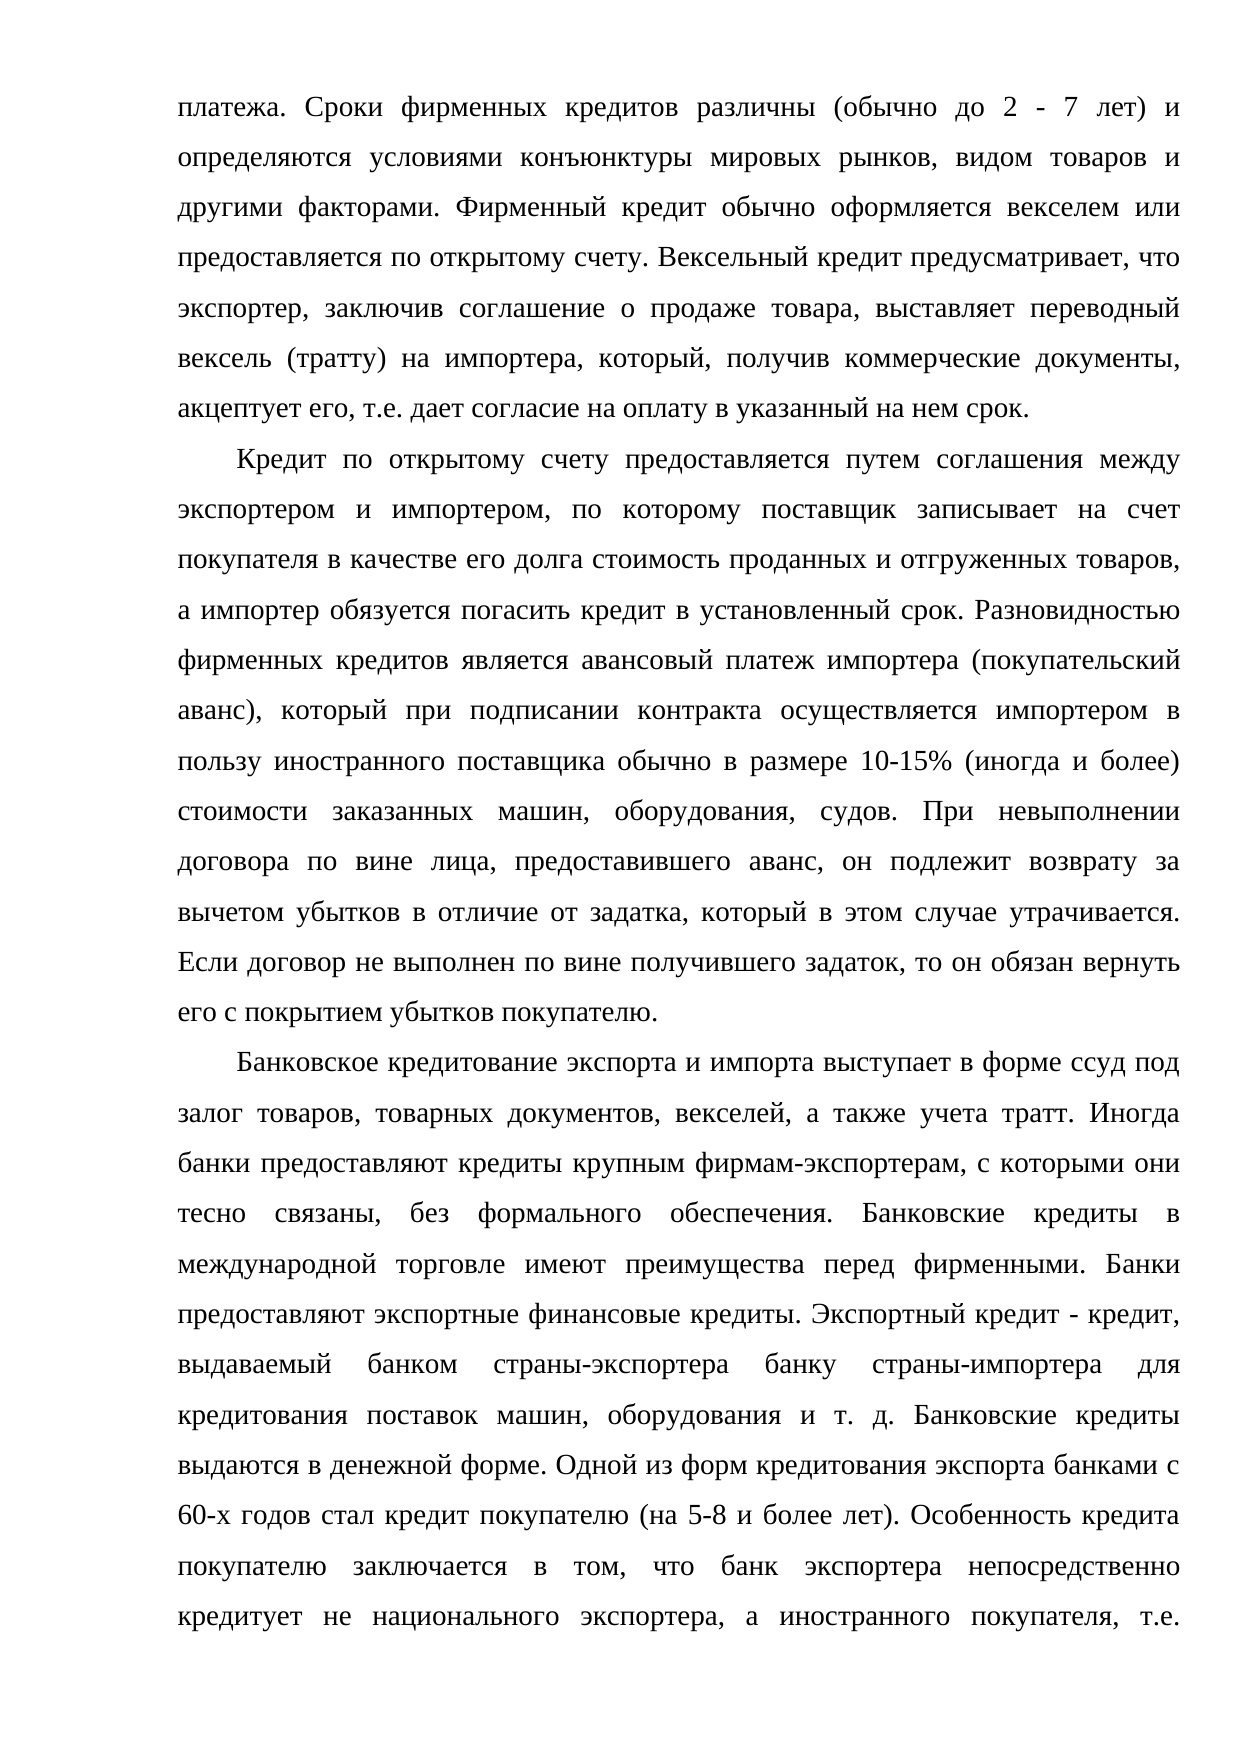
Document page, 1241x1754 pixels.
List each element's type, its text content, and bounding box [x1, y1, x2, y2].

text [177, 1044, 1181, 1632]
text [177, 89, 1181, 424]
text Кредит по открытому счету предоставляется путем соглашения между экспортером и импортером, по которому поставщик записывает на счет покупателя в качестве его долга стоимость проданных и отгруженных товаров, а импортер обязуется погасить кредит в установленный срок. Разновидностью фирменных кредитов является авансовый платеж импортера (покупательский аванс), который при подписании контракта осуществляется импортером в пользу иностранного поставщика обычно в размере 10-15% (иногда и более) стоимости заказанных машин, оборудования, судов. При невыполнении договора по вине лица, предоставившего аванс, он подлежит возврату за вычетом убытков в отличие от задатка, который в этом случае утрачивается. Если договор не выполнен по вине получившего задаток, то он обязан вернуть его с покрытием убытков покупателю. [177, 441, 1181, 1028]
